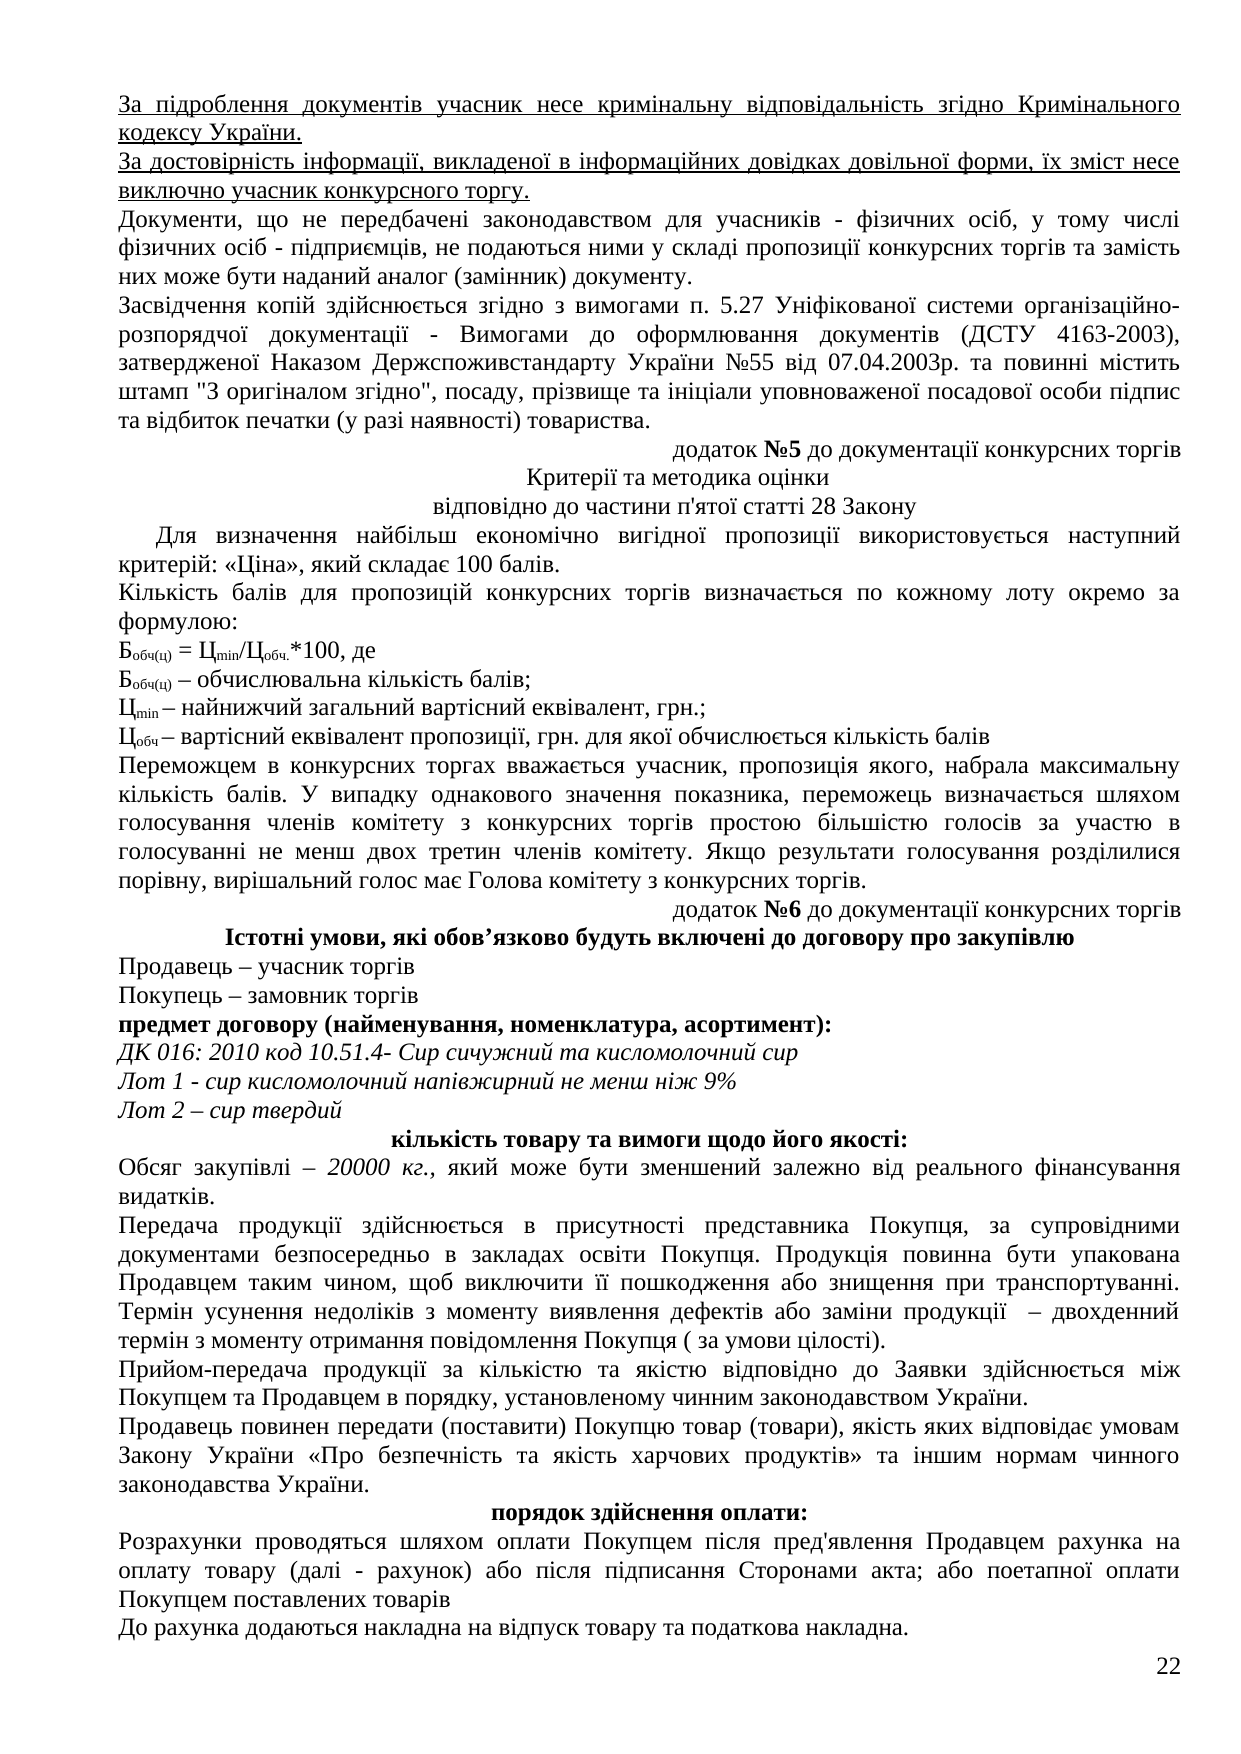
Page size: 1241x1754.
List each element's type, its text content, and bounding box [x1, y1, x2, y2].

text Передача продукції здійснюється в присутності представника Покупця, за супровідними документами безпосередньо в закладах освіти Покупця. Продукція повинна бути упакована Продавцем таким чином, щоб виключити її пошкодження або знищення при транспортуванні. Термін усунення недоліків з моменту виявлення дефектів або заміни продукції – двохденний термін з моменту отримання повідомлення Покупця ( за умови цілості). [118, 1210, 1181, 1354]
text До рахунка додаються накладна на відпуск товару та податкова накладна. [118, 1612, 1181, 1641]
text Прийом-передача продукції за кількістю та якістю відповідно до Заявки здійснюється між Покупцем та Продавцем в порядку, установленому чинним законодавством України. [118, 1354, 1181, 1411]
text Покупець – замовник торгів [118, 980, 1181, 1009]
text Критерії та методика оцінки [118, 462, 1181, 491]
text Переможцем в конкурсних торгах вважається учасник, пропозиція якого, набрала максимальну кількість балів. У випадку однакового значення показника, переможець визначається шляхом голосування членів комітету з конкурсних торгів простою більшістю голосів за участю в голосуванні не менш двох третин членів комітету. Якщо результати голосування розділилися порівну, вирішальний голос має Голова комітету з конкурсних торгів. [118, 750, 1181, 894]
text Продавець повинен передати (поставити) Покупцю товар (товари), якість яких відповідає умовам Закону України «Про безпечність та якість харчових продуктів» та іншим нормам чинного законодавства України. [118, 1411, 1181, 1497]
text Розрахунки проводяться шляхом оплати Покупцем після пред'явлення Продавцем рахунка на оплату товару (далі - рахунок) або після підписання Сторонами акта; або поетапної оплати Покупцем поставлених товарів [118, 1526, 1181, 1612]
text додаток №6 до документації конкурсних торгів [118, 894, 1181, 922]
text додаток №5 до документації конкурсних торгів [118, 434, 1181, 462]
text Засвідчення копій здійснюється згідно з вимогами п. 5.27 Уніфікованої системи організаційно-розпорядчої документації - Вимогами до оформлювання документів (ДСТУ 4163-2003), затвердженої Наказом Держспоживстандарту України №55 від 07.04.2003р. та повинні містить штамп "З оригіналом згідно", посаду, прізвище та ініціали уповноваженої посадової особи підпис та відбиток печатки (у разі наявності) товариства. [118, 290, 1181, 434]
text Для визначення найбільш економічно вигідної пропозиції використовується наступний критерій: «Ціна», який складає 100 балів. [118, 520, 1181, 577]
text предмет договору (найменування, номенклатура, асортимент): [118, 1009, 1181, 1037]
text порядок здійснення оплати: [118, 1497, 1181, 1526]
text ДК 016: 2010 код 10.51.4- Сир сичужний та кисломолочний сир [118, 1037, 1181, 1066]
text Лот 1 - сир кисломолочний напівжирний не менш ніж 9% [118, 1066, 1181, 1095]
text Цобч – вартісний еквівалент пропозиції, грн. для якої обчислюється кількість балів [118, 721, 1181, 750]
text Істотні умови, які обов’язково будуть включені до договору про закупівлю [118, 922, 1181, 951]
text Бобч(ц) – обчислювальна кількість балів; [118, 664, 1181, 692]
text Документи, що не передбачені законодавством для учасників - фізичних осіб, у тому числі фізичних осіб - підприємців, не подаються ними у складі пропозиції конкурсних торгів та замість них може бути наданий аналог (замінник) документу. [118, 204, 1181, 290]
text Бобч(ц) = Цmin/Цобч.*100, де [118, 635, 1181, 664]
text відповідно до частини п'ятої статті 28 Закону [118, 491, 1181, 520]
text Кількість балів для пропозицій конкурсних торгів визначається по кожному лоту окремо за формулою: [118, 577, 1181, 635]
text Продавець – учасник торгів [118, 951, 1181, 980]
text За достовірність інформації, викладеної в інформаційних довідках довільної форми, їх зміст несе виключно учасник конкурсного торгу. [118, 146, 1181, 204]
text кількість товару та вимоги щодо його якості: [118, 1124, 1181, 1152]
text За підроблення документів учасник несе кримінальну відповідальність згідно Кримінального кодексу України. [118, 89, 1181, 114]
text Цmin – найнижчий загальний вартісний еквівалент, грн.; [118, 692, 1181, 721]
text За підроблення документів учасник несе кримінальну відповідальність згідно Кримінального кодексу України. [118, 115, 1181, 146]
text Обсяг закупівлі – 20000 кг., який може бути зменшений залежно від реального фінансування видатків. [118, 1152, 1181, 1210]
text Лот 2 – сир твердий [118, 1095, 1181, 1124]
